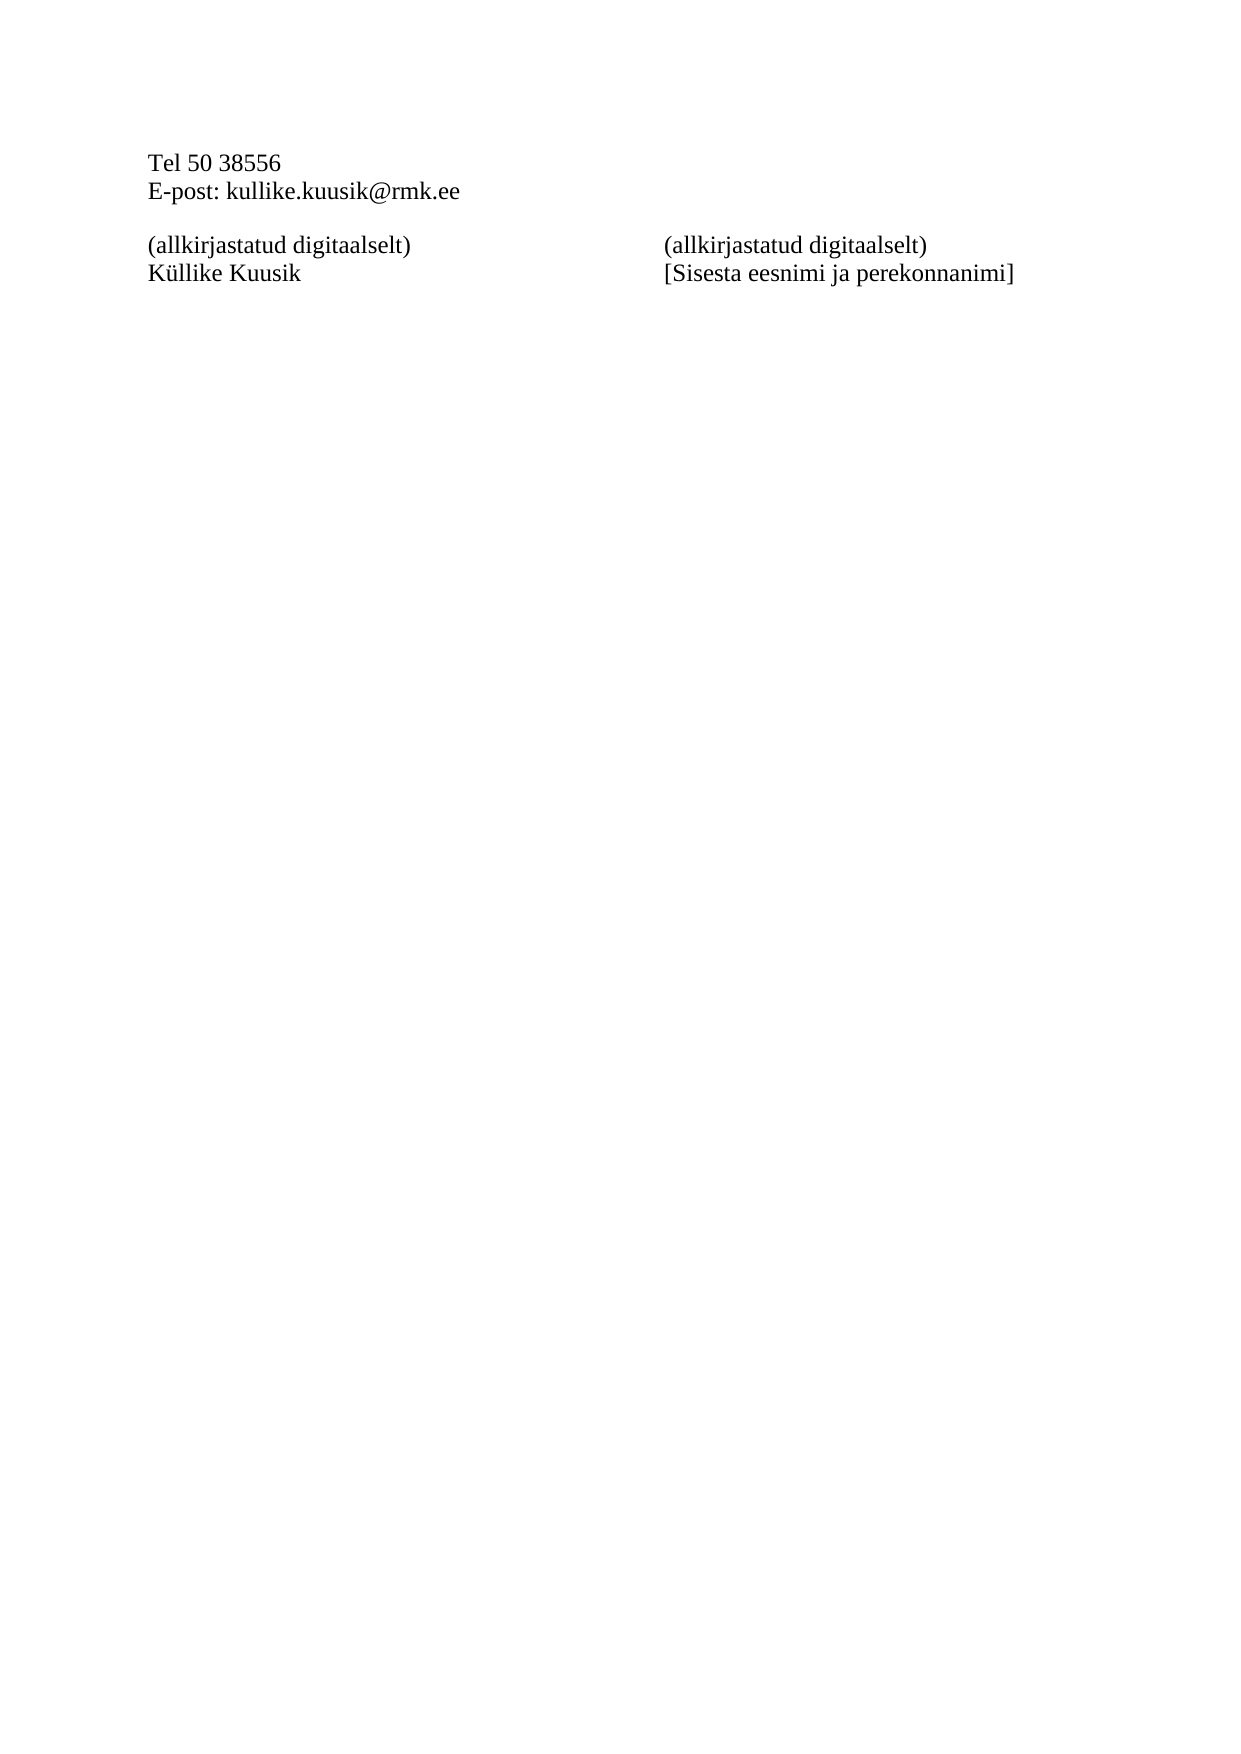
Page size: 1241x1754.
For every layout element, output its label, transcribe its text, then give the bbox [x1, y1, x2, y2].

text Küllike Kuusik [148, 258, 1093, 287]
text Tel 50 38556 [148, 148, 1093, 176]
text E-post: kullike.kuusik@rmk.ee [148, 176, 1093, 205]
text (allkirjastatud digitaalselt) (allkirjastatud digitaalselt) [148, 233, 1093, 258]
